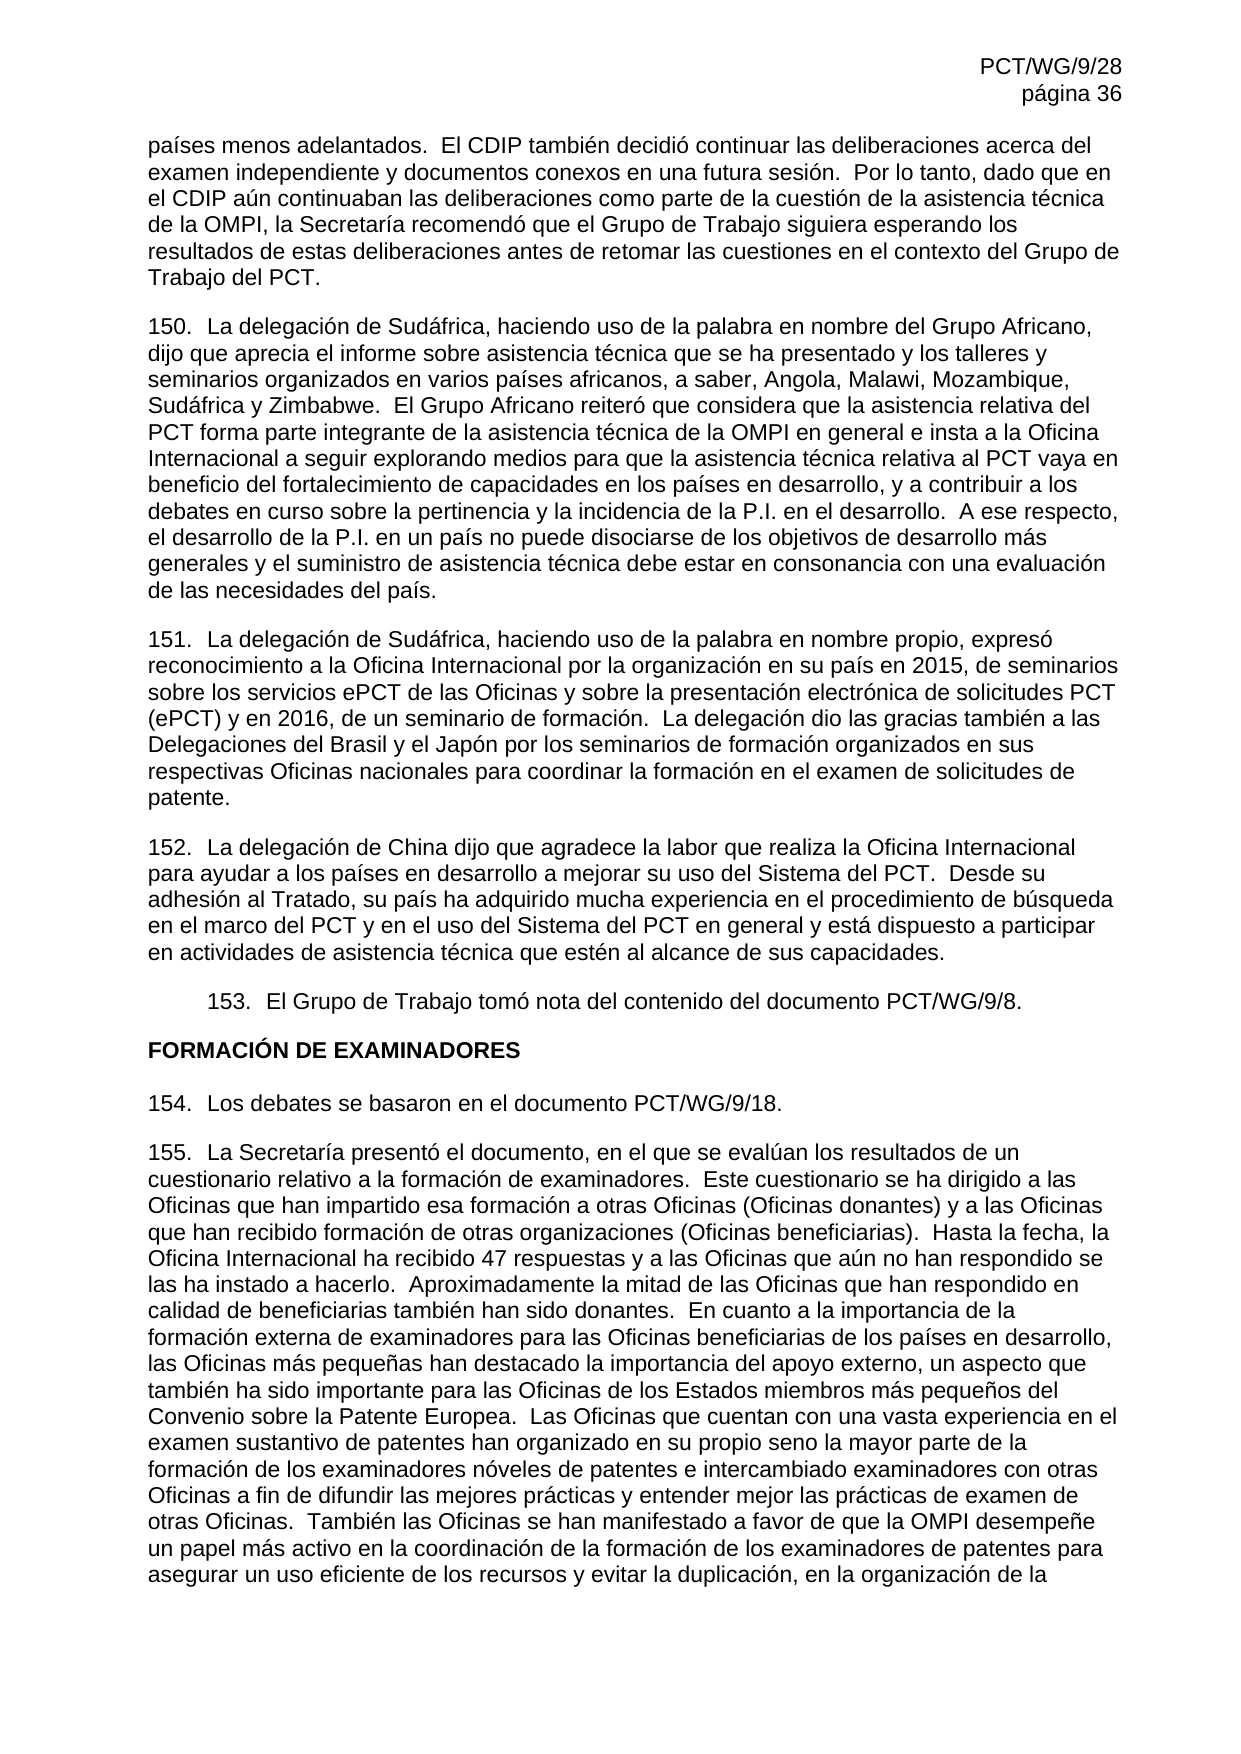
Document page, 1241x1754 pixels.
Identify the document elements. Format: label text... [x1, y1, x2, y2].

list El Grupo de Trabajo tomó nota del contenido del documento PCT/WG/9/8. [207, 988, 1122, 1014]
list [148, 1139, 1122, 1587]
list La delegación de Sudáfrica, haciendo uso de la palabra en nombre propio, expresó reconocimiento a la Oficina Internacional por la organización en su país en 2015, de seminarios sobre los servicios ePCT de las Oficinas y sobre la presentación electrónica de solicitudes PCT (ePCT) y en 2016, de un seminario de formación. La delegación dio las gracias también a las Delegaciones del Brasil y el Japón por los seminarios de formación organizados en sus respectivas Oficinas nacionales para coordinar la formación en el examen de solicitudes de patente. [148, 626, 1122, 811]
list Los debates se basaron en el documento PCT/WG/9/18. [148, 1090, 1122, 1116]
list La delegación de China dijo que agradece la labor que realiza la Oficina Internacional para ayudar a los países en desarrollo a mejorar su uso del Sistema del PCT. Desde su adhesión al Tratado, su país ha adquirido mucha experiencia en el procedimiento de búsqueda en el marco del PCT y en el uso del Sistema del PCT en general y está dispuesto a participar en actividades de asistencia técnica que estén al alcance de sus capacidades. [148, 833, 1122, 965]
subtitle formación de examinadores [148, 1037, 1122, 1064]
list La delegación de Sudáfrica, haciendo uso de la palabra en nombre del Grupo Africano, dijo que aprecia el informe sobre asistencia técnica que se ha presentado y los talleres y seminarios organizados en varios países africanos, a saber, Angola, Malawi, Mozambique, Sudáfrica y Zimbabwe. El Grupo Africano reiteró que considera que la asistencia relativa del PCT forma parte integrante de la asistencia técnica de la OMPI en general e insta a la Oficina Internacional a seguir explorando medios para que la asistencia técnica relativa al PCT vaya en beneficio del fortalecimiento de capacidades en los países en desarrollo, y a contribuir a los debates en curso sobre la pertinencia y la incidencia de la P.I. en el desarrollo. A ese respecto, el desarrollo de la P.I. en un país no puede disociarse de los objetivos de desarrollo más generales y el suministro de asistencia técnica debe estar en consonancia con una evaluación de las necesidades del país. [148, 313, 1122, 603]
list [148, 132, 1122, 290]
